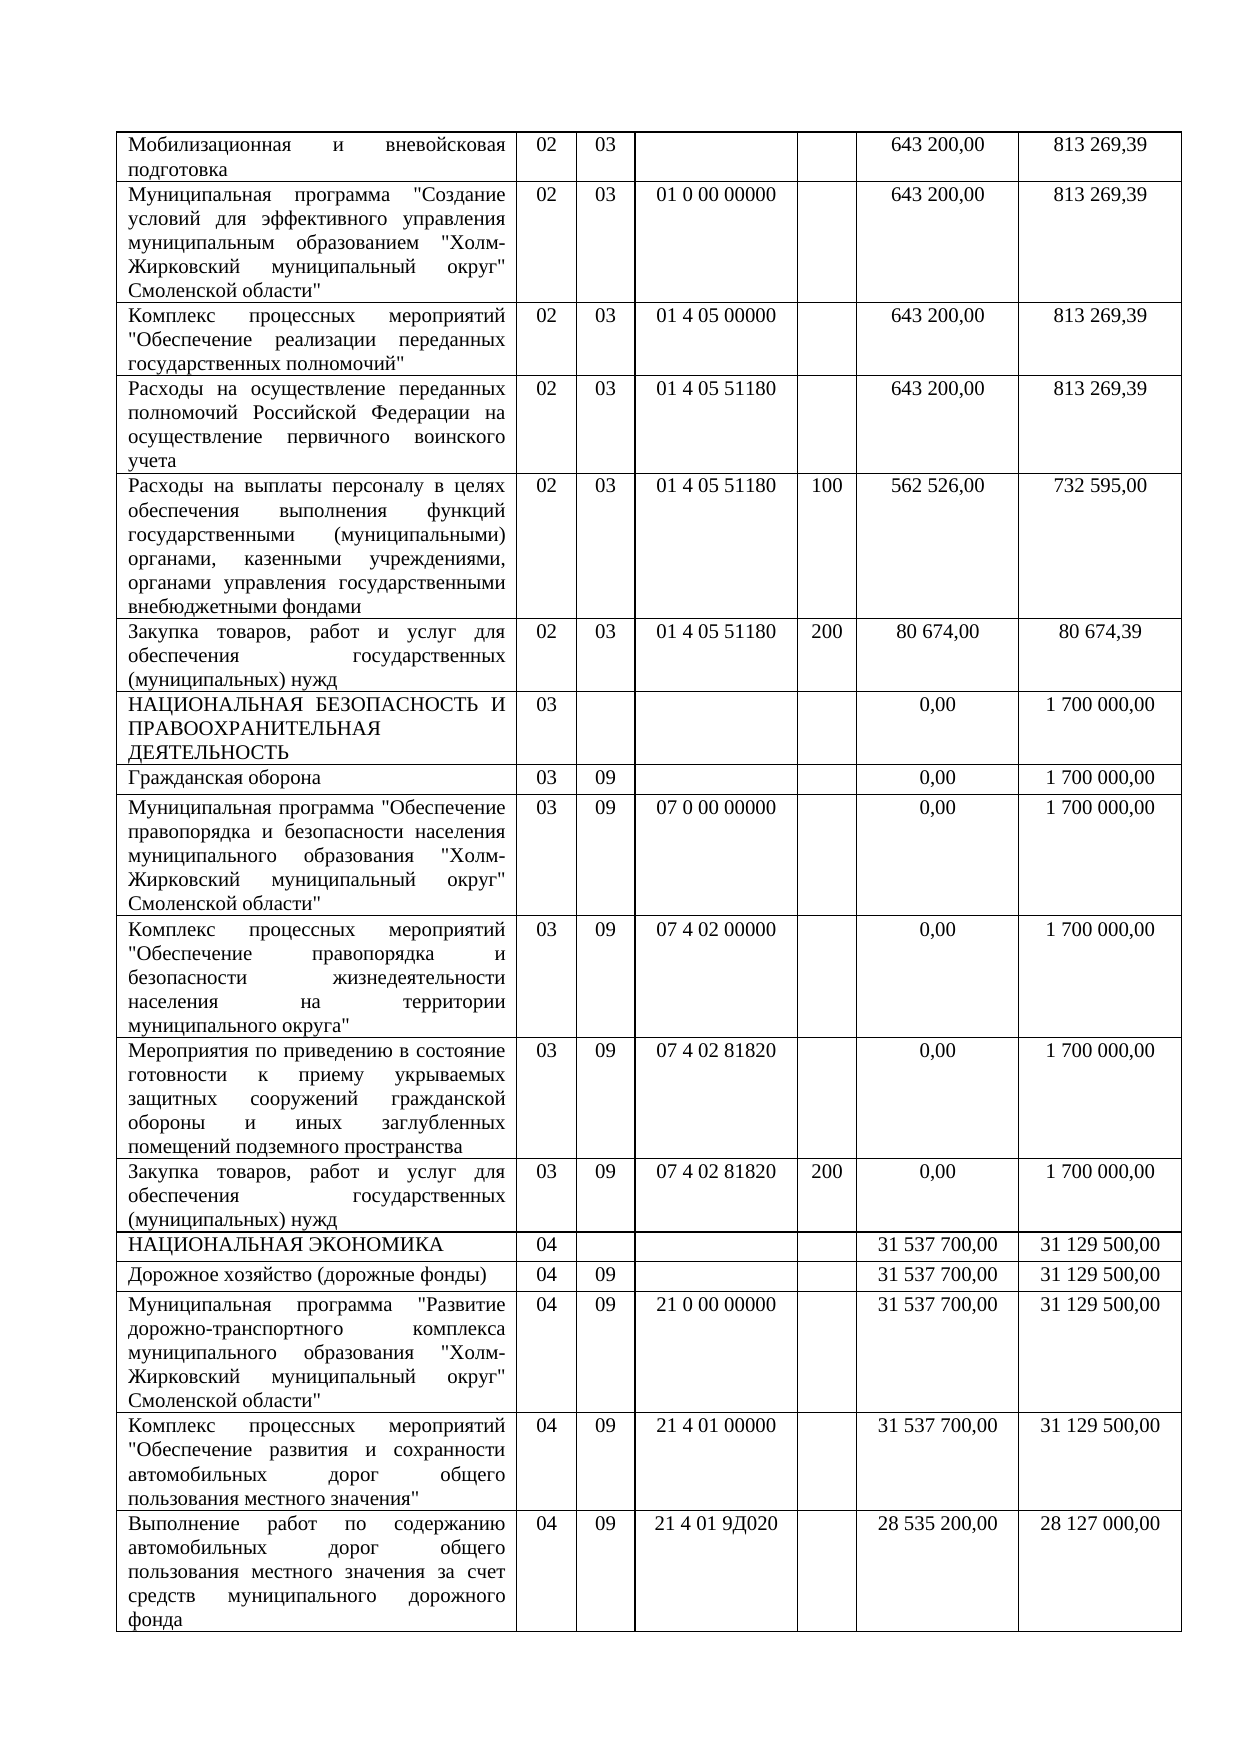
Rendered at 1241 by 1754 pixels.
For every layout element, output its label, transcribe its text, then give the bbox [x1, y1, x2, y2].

table_cell 03 [577, 133, 634, 181]
table_cell 643 200,00 [857, 303, 1018, 375]
table_cell 1 700 000,00 [1019, 692, 1181, 764]
table_cell [798, 1413, 856, 1509]
table_cell 09 [577, 1292, 634, 1412]
table_cell [798, 1038, 856, 1158]
table_cell Комплекс процессных мероприятий "Обеспечение правопорядка и безопасности жизнедеятельности населения на территории муниципального округа" [117, 916, 516, 1037]
table_cell 1 700 000,00 [1019, 765, 1181, 794]
table_cell 04 [517, 1233, 576, 1261]
table_cell [636, 133, 797, 181]
table_cell 813 269,39 [1019, 133, 1181, 181]
table_cell 01 4 05 51180 [636, 376, 797, 472]
table_cell [798, 303, 856, 375]
table_cell 21 4 01 00000 [636, 1413, 797, 1509]
table_cell 31 129 500,00 [1019, 1413, 1181, 1509]
table_cell [577, 692, 634, 764]
table_cell [798, 916, 856, 1037]
table_cell 80 674,00 [857, 619, 1018, 691]
table_cell 0,00 [857, 1159, 1018, 1231]
table_cell 07 0 00 00000 [636, 795, 797, 915]
table_cell 09 [577, 795, 634, 915]
table_cell 200 [798, 1159, 856, 1231]
table_cell 0,00 [857, 916, 1018, 1037]
table_cell [798, 1233, 856, 1261]
table_cell 21 0 00 00000 [636, 1292, 797, 1412]
table_cell Муниципальная программа "Обеспечение правопорядка и безопасности населения муниципального образования "Холм-Жирковский муниципальный округ" Смоленской области" [117, 795, 516, 915]
table_cell 813 269,39 [1019, 376, 1181, 472]
table_cell 03 [577, 376, 634, 472]
table_cell 01 4 05 51180 [636, 619, 797, 691]
table_cell Комплекс процессных мероприятий "Обеспечение реализации переданных государственных полномочий" [117, 303, 516, 375]
table_cell 28 535 200,00 [857, 1511, 1018, 1631]
table_cell 01 4 05 51180 [636, 474, 797, 618]
table_cell [798, 133, 856, 181]
table_cell 02 [517, 619, 576, 691]
table_cell [636, 765, 797, 794]
table_cell 01 4 05 00000 [636, 303, 797, 375]
table_cell 80 674,39 [1019, 619, 1181, 691]
table_cell 643 200,00 [857, 182, 1018, 302]
table_cell [798, 1262, 856, 1291]
table_cell Мобилизационная и вневойсковая подготовка [117, 133, 516, 181]
table_cell 09 [577, 1262, 634, 1291]
table_cell 732 595,00 [1019, 474, 1181, 618]
table_cell Дорожное хозяйство (дорожные фонды) [117, 1262, 516, 1291]
table_cell 09 [577, 765, 634, 794]
table_cell НАЦИОНАЛЬНАЯ БЕЗОПАСНОСТЬ И ПРАВООХРАНИТЕЛЬНАЯ ДЕЯТЕЛЬНОСТЬ [117, 692, 516, 764]
table_cell 643 200,00 [857, 133, 1018, 181]
table_cell [798, 765, 856, 794]
table_cell Муниципальная программа "Создание условий для эффективного управления муниципальным образованием "Холм-Жирковский муниципальный округ" Смоленской области" [117, 182, 516, 302]
table_cell 09 [577, 1511, 634, 1631]
table_cell [636, 1233, 797, 1261]
table_cell 03 [517, 795, 576, 915]
table_cell [798, 1292, 856, 1412]
table_cell [798, 692, 856, 764]
table_cell 1 700 000,00 [1019, 795, 1181, 915]
table_cell 31 129 500,00 [1019, 1262, 1181, 1291]
table_cell [636, 692, 797, 764]
table_cell 31 537 700,00 [857, 1292, 1018, 1412]
table_cell 03 [517, 765, 576, 794]
table_cell 07 4 02 81820 [636, 1159, 797, 1231]
table_cell Муниципальная программа "Развитие дорожно-транспортного комплекса муниципального образования "Холм-Жирковский муниципальный округ" Смоленской области" [117, 1292, 516, 1412]
table_cell 07 4 02 00000 [636, 916, 797, 1037]
table_cell 03 [517, 692, 576, 764]
table_cell Выполнение работ по содержанию автомобильных дорог общего пользования местного значения за счет средств муниципального дорожного фонда [117, 1511, 516, 1631]
table_cell 04 [517, 1292, 576, 1412]
table_cell 07 4 02 81820 [636, 1038, 797, 1158]
table_cell 03 [517, 916, 576, 1037]
table_cell Закупка товаров, работ и услуг для обеспечения государственных (муниципальных) нужд [117, 619, 516, 691]
table_cell 09 [577, 1159, 634, 1231]
table_cell Расходы на осуществление переданных полномочий Российской Федерации на осуществление первичного воинского учета [117, 376, 516, 472]
table_cell 04 [517, 1413, 576, 1509]
table_cell 04 [517, 1511, 576, 1631]
table_cell [577, 1233, 634, 1261]
table_cell 0,00 [857, 765, 1018, 794]
table_cell 28 127 000,00 [1019, 1511, 1181, 1631]
table_cell 02 [517, 376, 576, 472]
table_cell 100 [798, 474, 856, 618]
table_cell 562 526,00 [857, 474, 1018, 618]
table_cell 03 [577, 474, 634, 618]
table_cell 03 [577, 619, 634, 691]
table_cell 1 700 000,00 [1019, 1159, 1181, 1231]
table_cell 02 [517, 303, 576, 375]
table_cell 03 [517, 1038, 576, 1158]
table_cell 0,00 [857, 692, 1018, 764]
table_cell Мероприятия по приведению в состояние готовности к приему укрываемых защитных сооружений гражданской обороны и иных заглубленных помещений подземного пространства [117, 1038, 516, 1158]
table_cell 643 200,00 [857, 376, 1018, 472]
table_cell 09 [577, 1413, 634, 1509]
table_cell 200 [798, 619, 856, 691]
table_cell 02 [517, 182, 576, 302]
table_cell 31 129 500,00 [1019, 1292, 1181, 1412]
table_cell 02 [517, 133, 576, 181]
table_cell Комплекс процессных мероприятий "Обеспечение развития и сохранности автомобильных дорог общего пользования местного значения" [117, 1413, 516, 1509]
table_cell 03 [577, 182, 634, 302]
table_cell 04 [517, 1262, 576, 1291]
table_cell 09 [577, 1038, 634, 1158]
table_cell 03 [577, 303, 634, 375]
table_cell 1 700 000,00 [1019, 916, 1181, 1037]
table_cell 21 4 01 9Д020 [636, 1511, 797, 1631]
table_cell Закупка товаров, работ и услуг для обеспечения государственных (муниципальных) нужд [117, 1159, 516, 1231]
table_cell 09 [577, 916, 634, 1037]
table_cell [798, 182, 856, 302]
table_cell 813 269,39 [1019, 303, 1181, 375]
table_cell НАЦИОНАЛЬНАЯ ЭКОНОМИКА [117, 1233, 516, 1261]
table_cell [798, 376, 856, 472]
table_cell Гражданская оборона [117, 765, 516, 794]
table_cell 813 269,39 [1019, 182, 1181, 302]
table_cell 02 [517, 474, 576, 618]
table_cell 01 0 00 00000 [636, 182, 797, 302]
table_cell [798, 795, 856, 915]
table_cell 0,00 [857, 795, 1018, 915]
table_cell 0,00 [857, 1038, 1018, 1158]
table_cell [636, 1262, 797, 1291]
table_cell 1 700 000,00 [1019, 1038, 1181, 1158]
table_cell 03 [517, 1159, 576, 1231]
table_cell 31 129 500,00 [1019, 1233, 1181, 1261]
table_cell 31 537 700,00 [857, 1262, 1018, 1291]
table_cell 31 537 700,00 [857, 1233, 1018, 1261]
table_cell [798, 1511, 856, 1631]
table_cell 31 537 700,00 [857, 1413, 1018, 1509]
